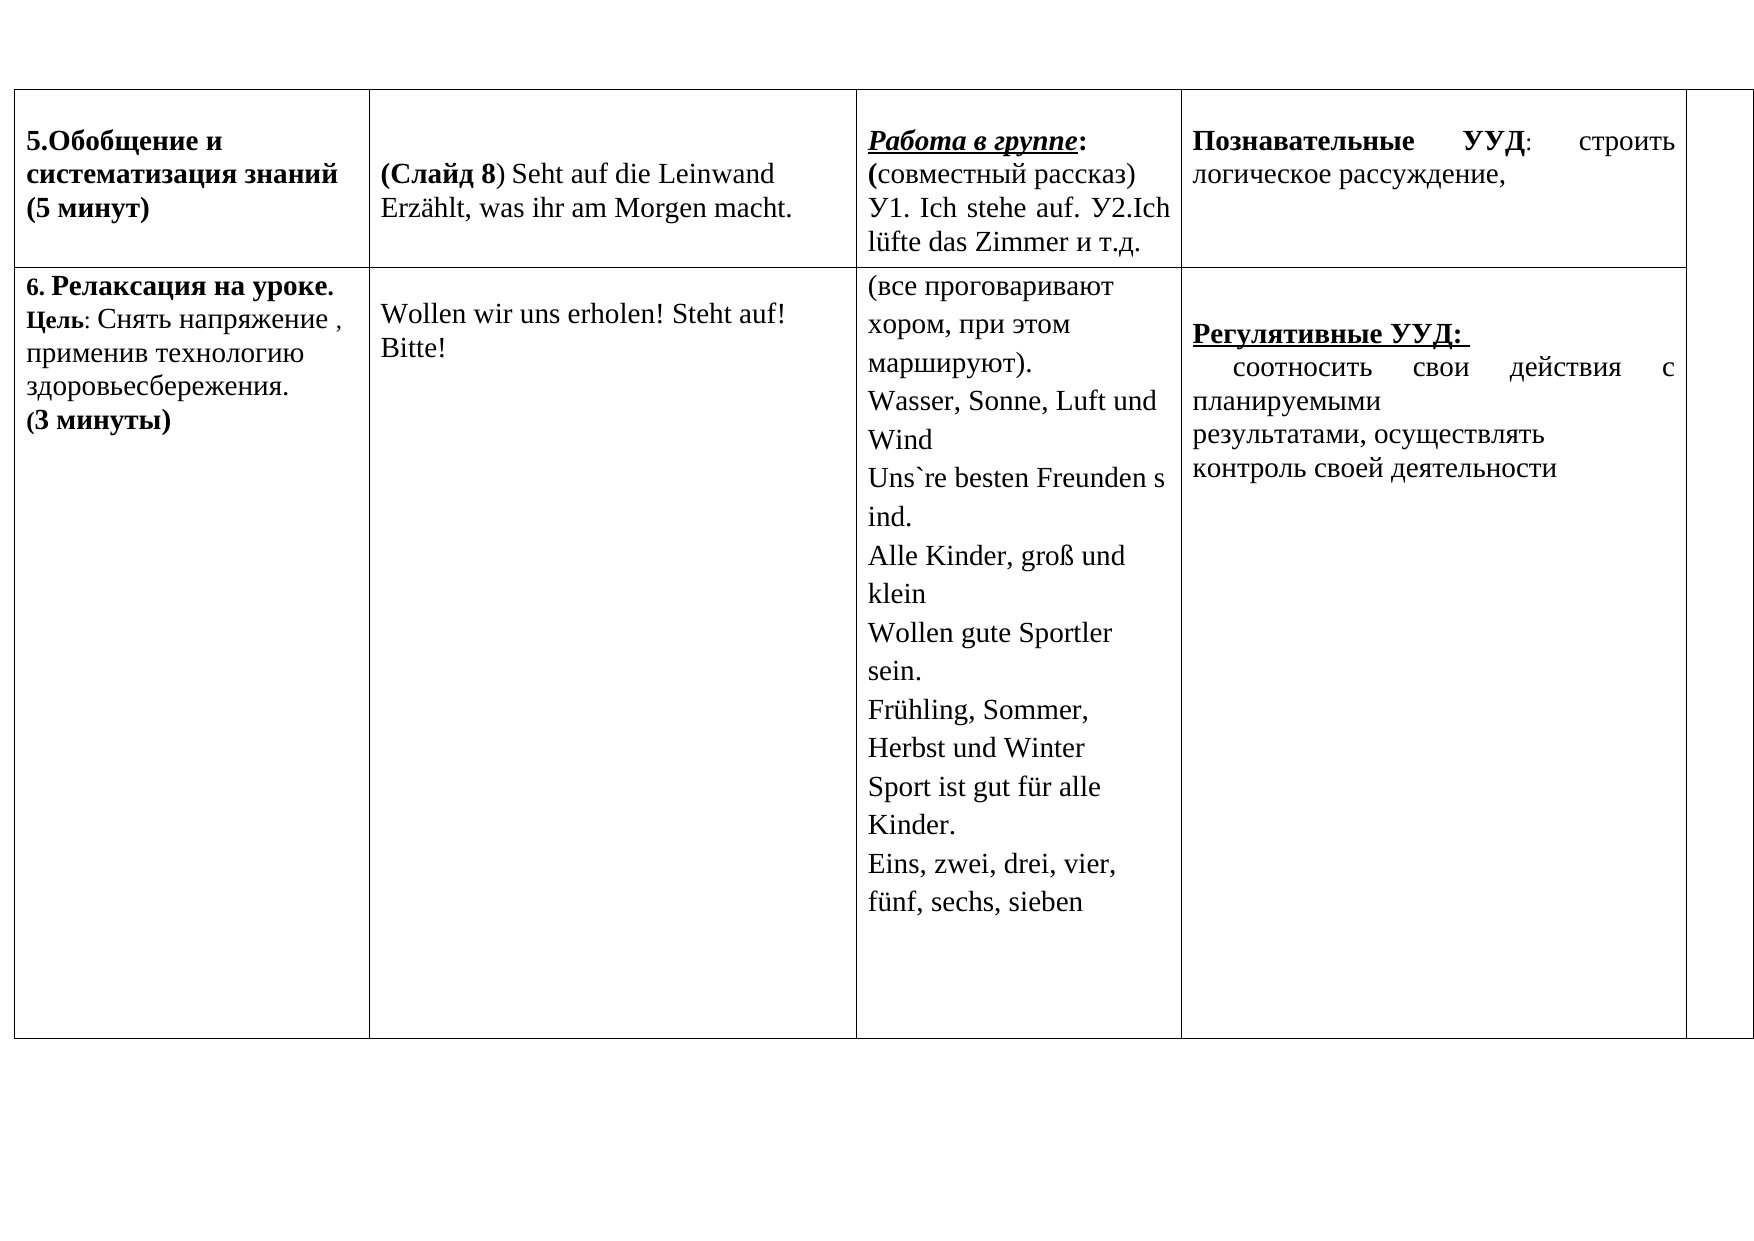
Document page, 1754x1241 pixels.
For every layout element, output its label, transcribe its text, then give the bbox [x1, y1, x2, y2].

table_cell 5.Обобщение и систематизация знаний (5 минут) [15, 90, 369, 267]
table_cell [15, 268, 369, 1037]
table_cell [370, 268, 856, 1037]
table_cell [857, 268, 1181, 1037]
table_cell Работа в группе: (совместный рассказ) У1. Ich stehe auf. У2.Ich lüfte das Zimmer и т.д. [857, 90, 1181, 267]
table_cell Познавательные УУД: строить логическое рассуждение, [1182, 90, 1686, 267]
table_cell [1182, 268, 1686, 1037]
table_cell (Слайд 8) Seht auf die Leinwand Erzählt, was ihr am Morgen macht. [370, 90, 856, 267]
